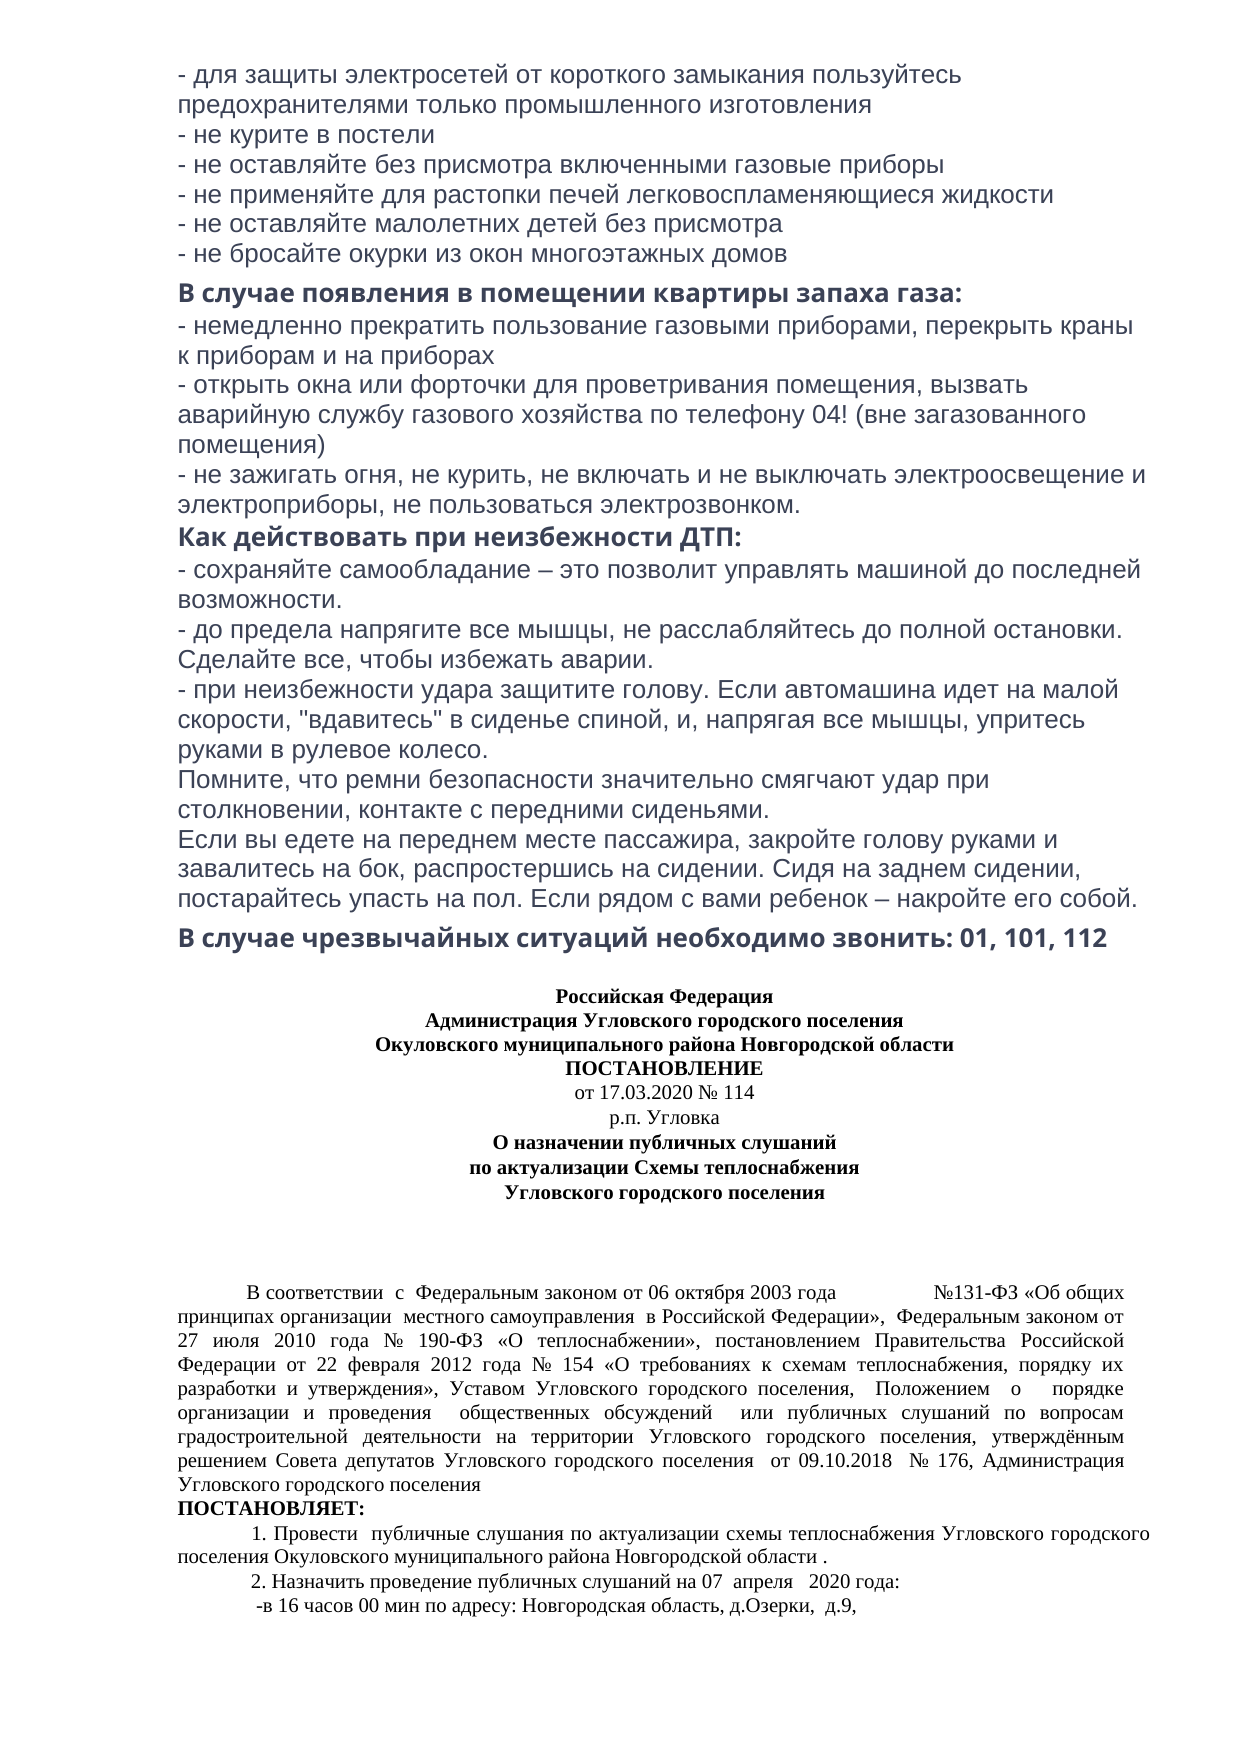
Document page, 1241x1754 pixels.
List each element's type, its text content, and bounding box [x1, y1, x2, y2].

text - не оставляйте малолетних детей без присмотра [177, 208, 1152, 238]
text - до предела напрягите все мышцы, не расслабляйтесь до полной остановки. Сделайте все, чтобы избежать аварии. [177, 614, 1152, 674]
text О назначении публичных слушаний [177, 1130, 1152, 1155]
text - при неизбежности удара защитите голову. Если автомашина идет на малой скорости, "вдавитесь" в сиденье спиной, и, напрягая все мышцы, упритесь руками в рулевое колесо. [177, 674, 1152, 764]
text В случае чрезвычайных ситуаций необходимо звонить: 01, 101, 112 [177, 913, 1152, 955]
text - для защиты электросетей от короткого замыкания пользуйтесь предохранителями только промышленного изготовления [177, 59, 1152, 119]
text Администрация Угловского городского поселения [177, 1008, 1152, 1032]
text 1. Провести публичные слушания по актуализации схемы теплоснабжения Угловского городского поселения Окуловского муниципального района Новгородской области . [177, 1520, 1152, 1568]
text Угловского городского поселения [177, 1180, 1152, 1205]
text - не оставляйте без присмотра включенными газовые приборы [177, 149, 1152, 179]
text -в 16 часов 00 мин по адресу: Новгородская область, д.Озерки, д.9, [177, 1593, 1152, 1617]
text В соответствии с Федеральным законом от 06 октября 2003 года №131-ФЗ «Об общих принципах организации местного самоуправления в Российской Федерации», Федеральным законом от 27 июля 2010 года № 190-ФЗ «О теплоснабжении», постановлением Правительства Российской Федерации от 22 февраля 2012 года № 154 «О требованиях к схемам теплоснабжения, порядку их разработки и утверждения», Уставом Угловского городского поселения, Положением о порядке организации и проведения общественных обсуждений или публичных слушаний по вопросам градостроительной деятельности на территории Угловского городского поселения, утверждённым решением Совета депутатов Угловского городского поселения от 09.10.2018 № 176, Администрация Угловского городского поселения [177, 1280, 1125, 1496]
text по актуализации Схемы теплоснабжения [177, 1155, 1152, 1180]
text ПОСТАНОВЛЯЕТ: [177, 1496, 1125, 1520]
text - открыть окна или форточки для проветривания помещения, вызвать аварийную службу газового хозяйства по телефону 04! (вне загазованного помещения) [177, 369, 1152, 459]
text Российская Федерация [177, 983, 1152, 1008]
text - не курите в постели [177, 119, 1152, 149]
text р.п. Угловка [177, 1105, 1152, 1130]
text ПОСТАНОВЛЕНИЕ [177, 1056, 1152, 1080]
text В случае появления в помещении квартиры запаха газа: [177, 268, 1152, 310]
text - не применяйте для растопки печей легковоспламеняющиеся жидкости [177, 179, 1152, 208]
text 2. Назначить проведение публичных слушаний на 07 апреля 2020 года: [177, 1568, 1152, 1593]
text - не зажигать огня, не курить, не включать и не выключать электроосвещение и электроприборы, не пользоваться электрозвонком. [177, 459, 1152, 519]
text Окуловского муниципального района Новгородской области [177, 1032, 1152, 1056]
text от 17.03.2020 № 114 [177, 1080, 1152, 1105]
text Если вы едете на переднем месте пассажира, закройте голову руками и завалитесь на бок, распростершись на сидении. Сидя на заднем сидении, постарайтесь упасть на пол. Если рядом с вами ребенок – накройте его собой. [177, 824, 1152, 913]
text - не бросайте окурки из окон многоэтажных домов [177, 238, 1152, 268]
text - немедленно прекратить пользование газовыми приборами, перекрыть краны к приборам и на приборах [177, 310, 1152, 369]
text Помните, что ремни безопасности значительно смягчают удар при столкновении, контакте с передними сиденьями. [177, 764, 1152, 824]
text - сохраняйте самообладание – это позволит управлять машиной до последней возможности. [177, 554, 1152, 614]
text Как действовать при неизбежности ДТП: [177, 519, 1152, 554]
